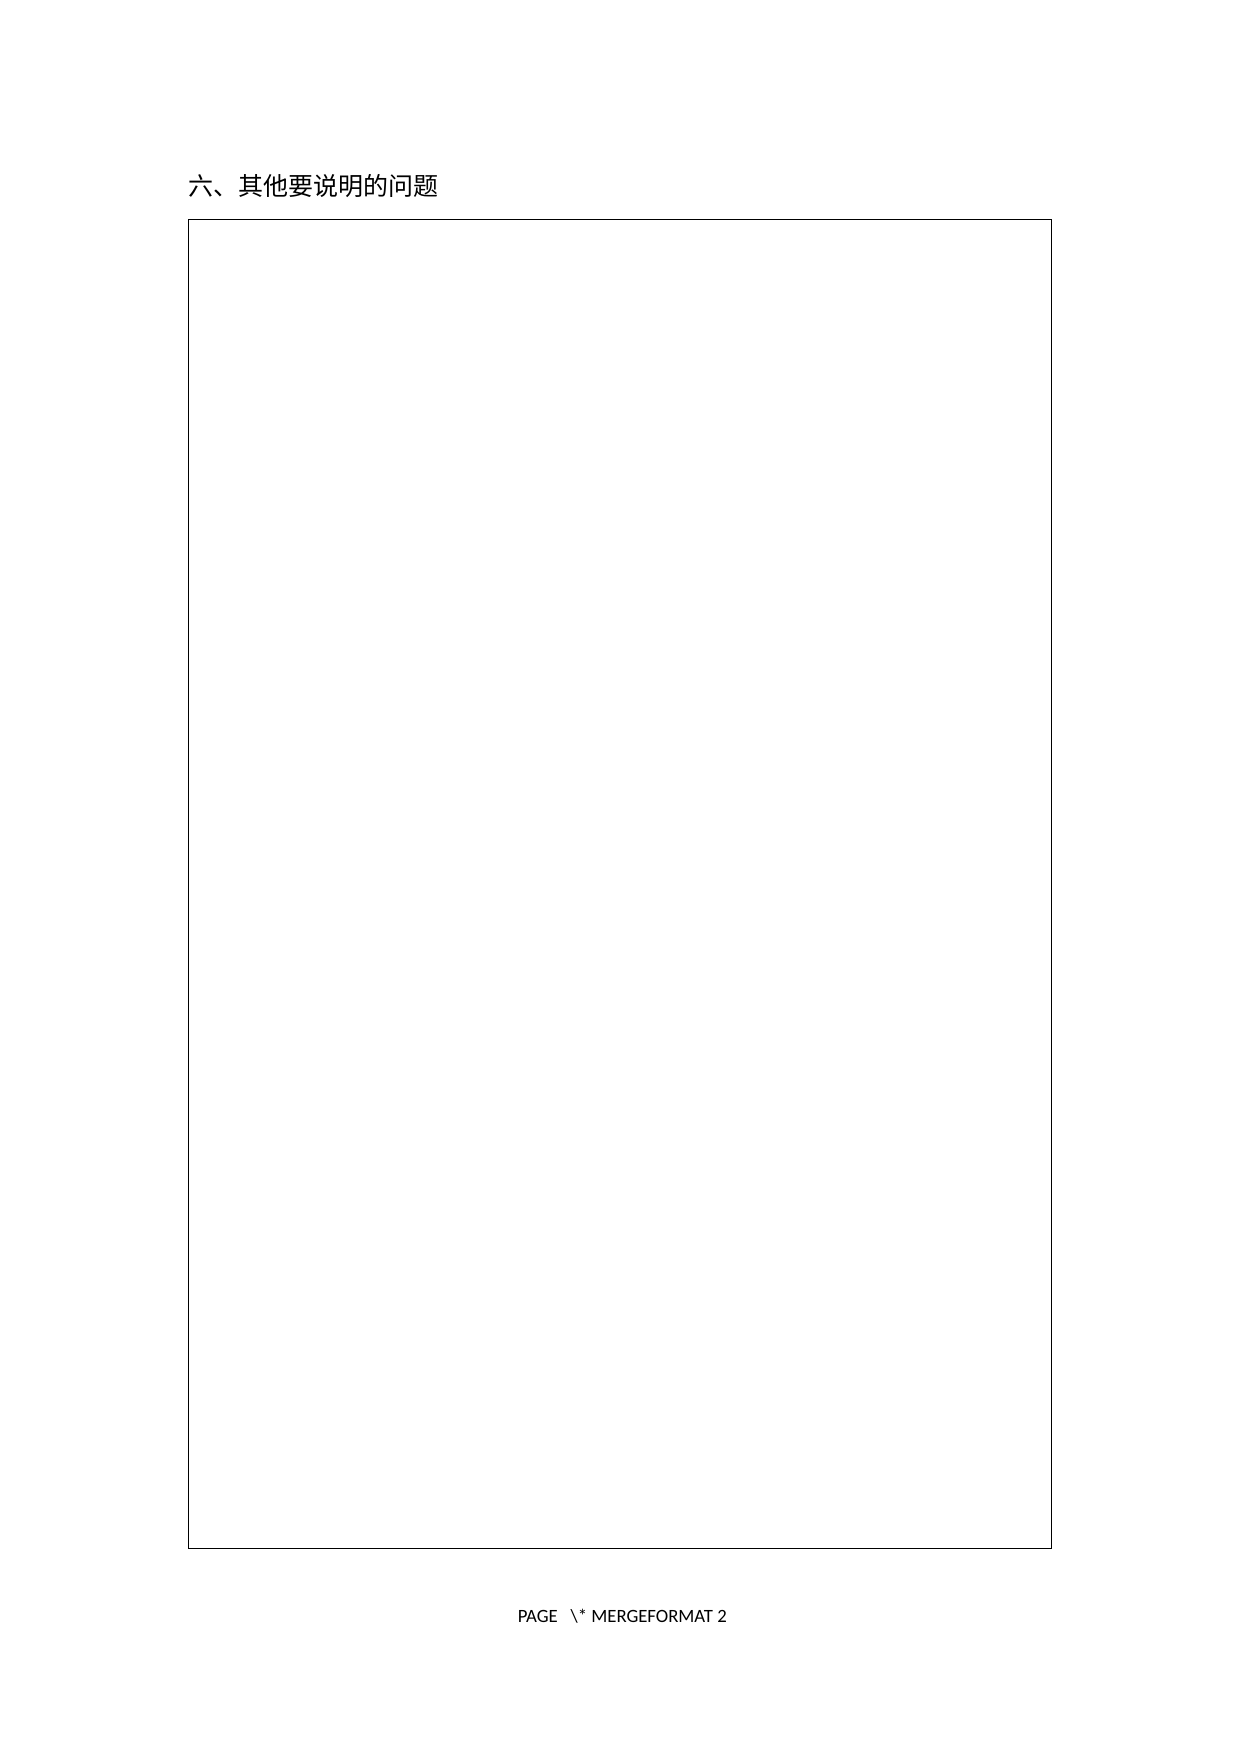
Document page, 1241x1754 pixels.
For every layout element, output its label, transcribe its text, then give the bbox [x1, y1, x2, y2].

text 六、其他要说明的问题 [188, 150, 1052, 219]
table_header [189, 220, 1051, 1548]
